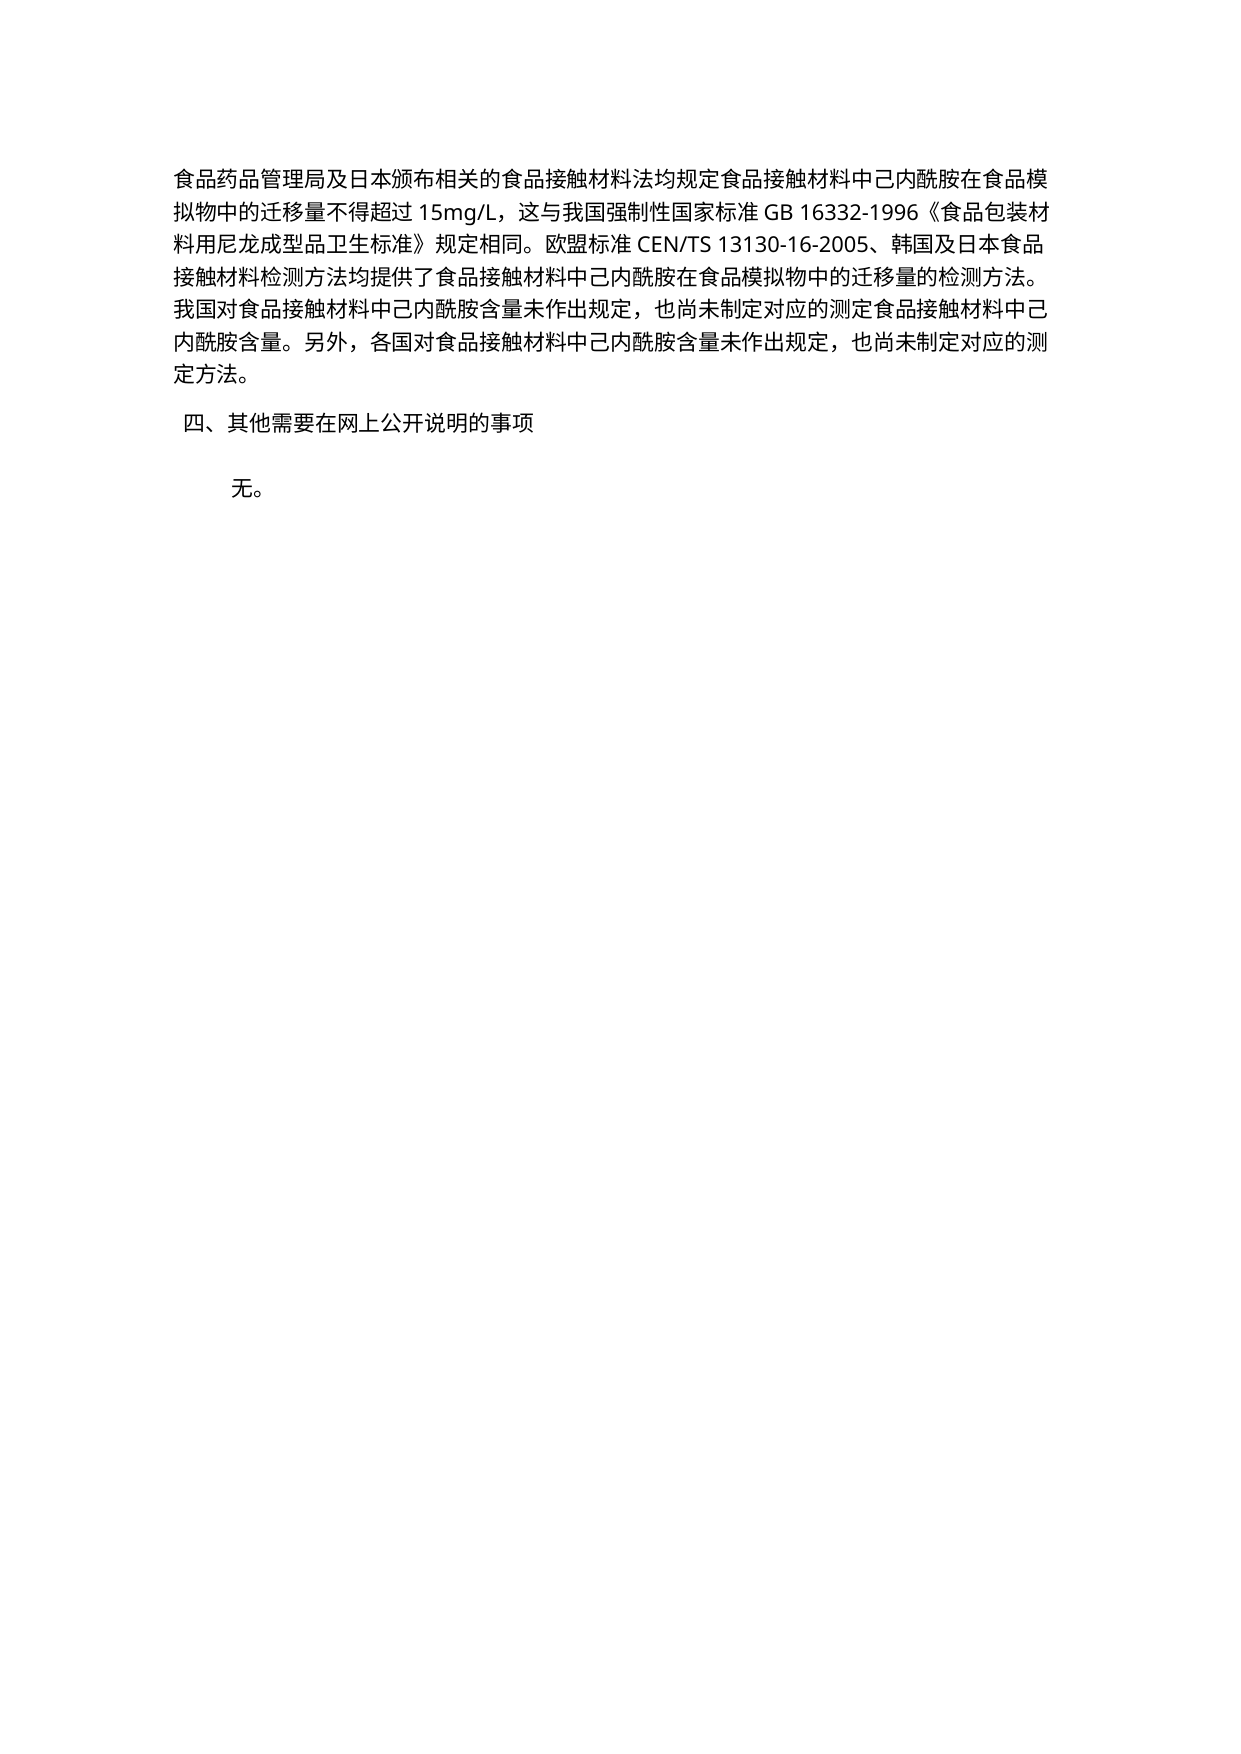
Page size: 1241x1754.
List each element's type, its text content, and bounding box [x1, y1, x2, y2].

text 无。 [187, 470, 1053, 503]
text 四、其他需要在网上公开说明的事项 [173, 406, 1053, 438]
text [173, 162, 1053, 389]
